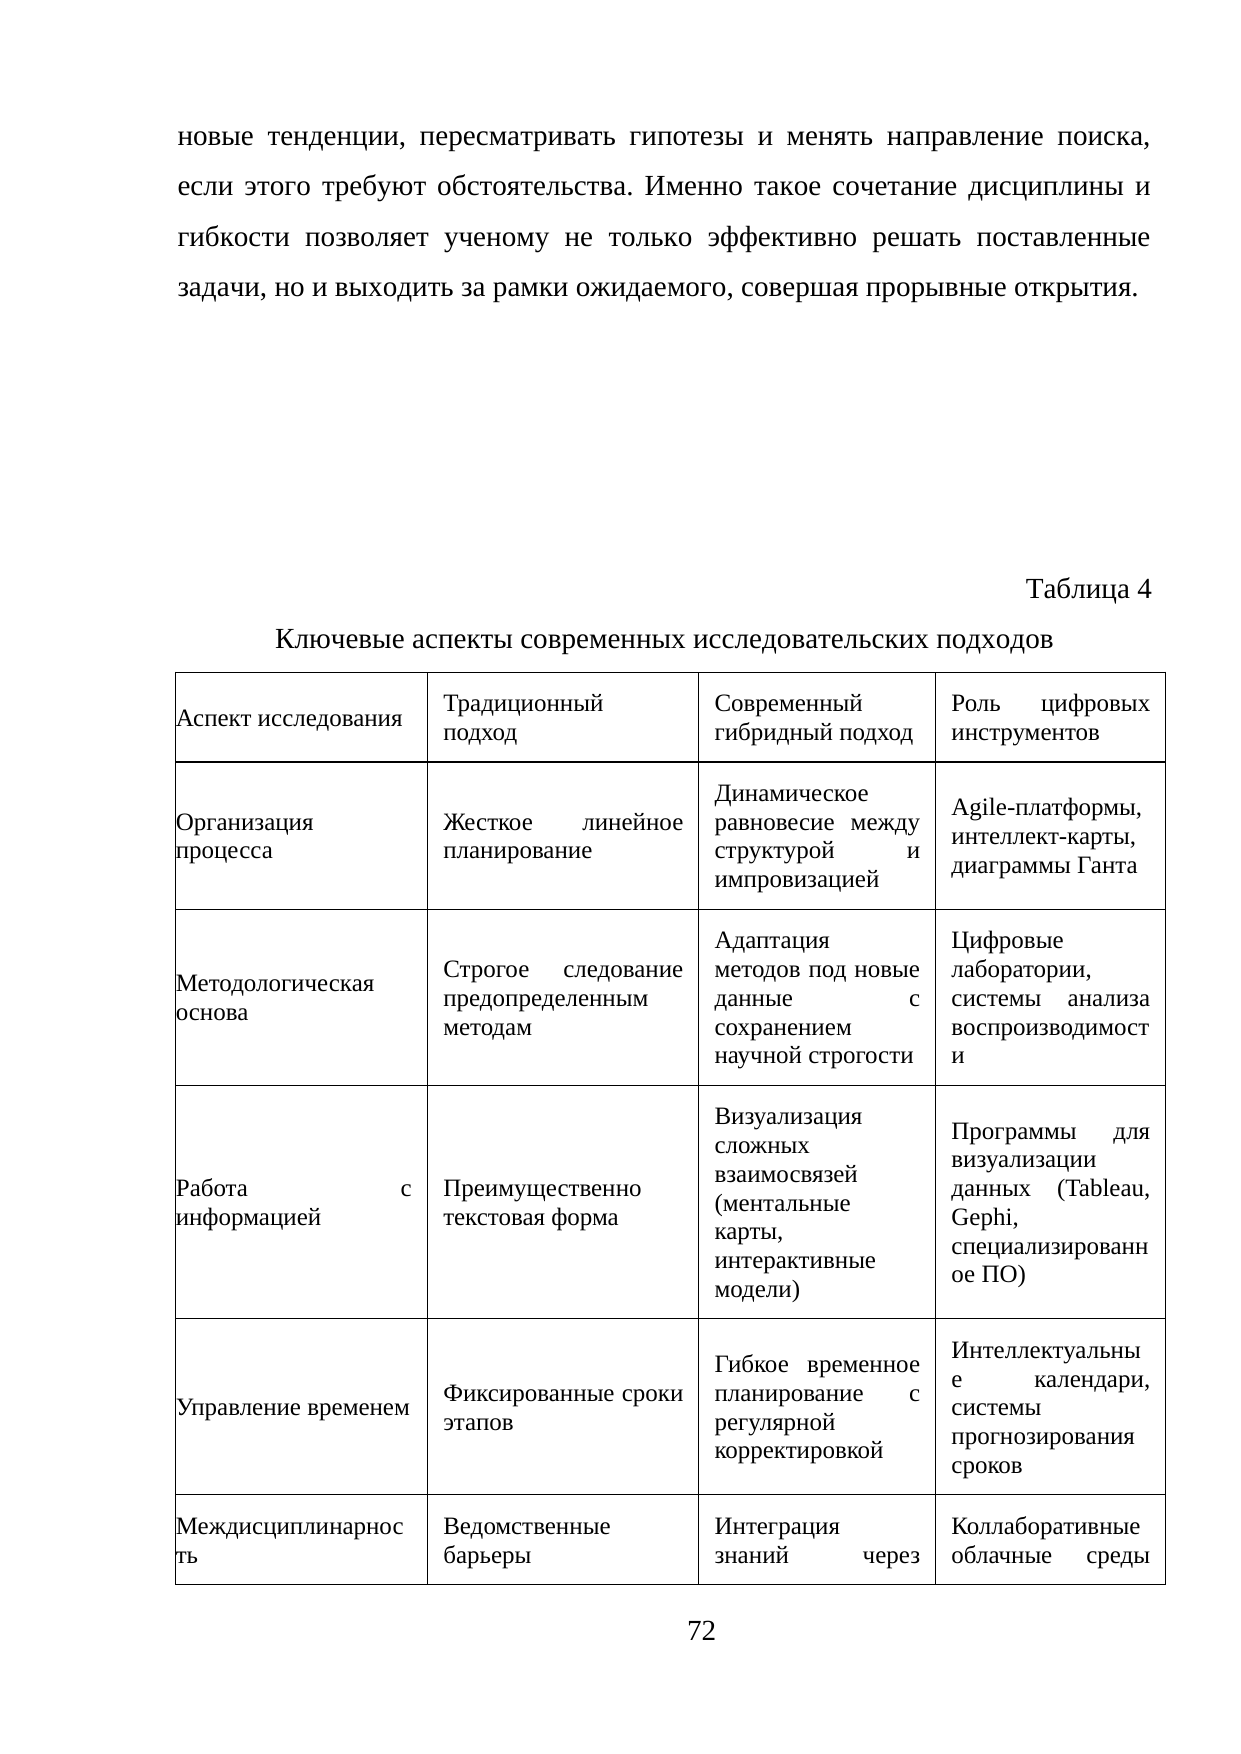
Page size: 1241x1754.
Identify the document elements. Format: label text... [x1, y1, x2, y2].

table_cell Преимущественно текстовая форма [428, 1086, 698, 1318]
table_cell Жесткое линейное планирование [428, 763, 698, 909]
table_header Современный гибридный подход [699, 673, 935, 761]
table_header Традиционный подход [428, 673, 698, 761]
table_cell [936, 1495, 1165, 1584]
table_cell Программы для визуализации данных (Tableau, Gephi, специализированное ПО) [936, 1086, 1165, 1318]
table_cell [699, 1495, 935, 1584]
table_cell Agile-платформы, интеллект-карты, диаграммы Ганта [936, 763, 1165, 909]
table_cell Работа с информацией [176, 1086, 427, 1318]
table_cell Методологическая основа [176, 910, 427, 1085]
table_cell Адаптация методов под новые данные с сохранением научной строгости [699, 910, 935, 1085]
table_header Аспект исследования [176, 673, 427, 761]
table_cell Динамическое равновесие между структурой и импровизацией [699, 763, 935, 909]
table_cell Визуализация сложных взаимосвязей (ментальные карты, интерактивные модели) [699, 1086, 935, 1318]
table_header Роль цифровых инструментов [936, 673, 1165, 761]
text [177, 118, 1152, 303]
table_cell Управление временем [176, 1319, 427, 1494]
text Ключевые аспекты современных исследовательских подходов [177, 621, 1152, 655]
table_cell Ведомственные барьеры [428, 1495, 698, 1584]
table_cell Строгое следование предопределенным методам [428, 910, 698, 1085]
table_cell Гибкое временное планирование с регулярной корректировкой [699, 1319, 935, 1494]
table_cell Междисциплинарность [176, 1495, 427, 1584]
table_cell Фиксированные сроки этапов [428, 1319, 698, 1494]
table_cell Цифровые лаборатории, системы анализа воспроизводимости [936, 910, 1165, 1085]
text Таблица 4 [177, 571, 1152, 604]
table_cell Интеллектуальные календари, системы прогнозирования сроков [936, 1319, 1165, 1494]
table_cell Организация процесса [176, 763, 427, 909]
